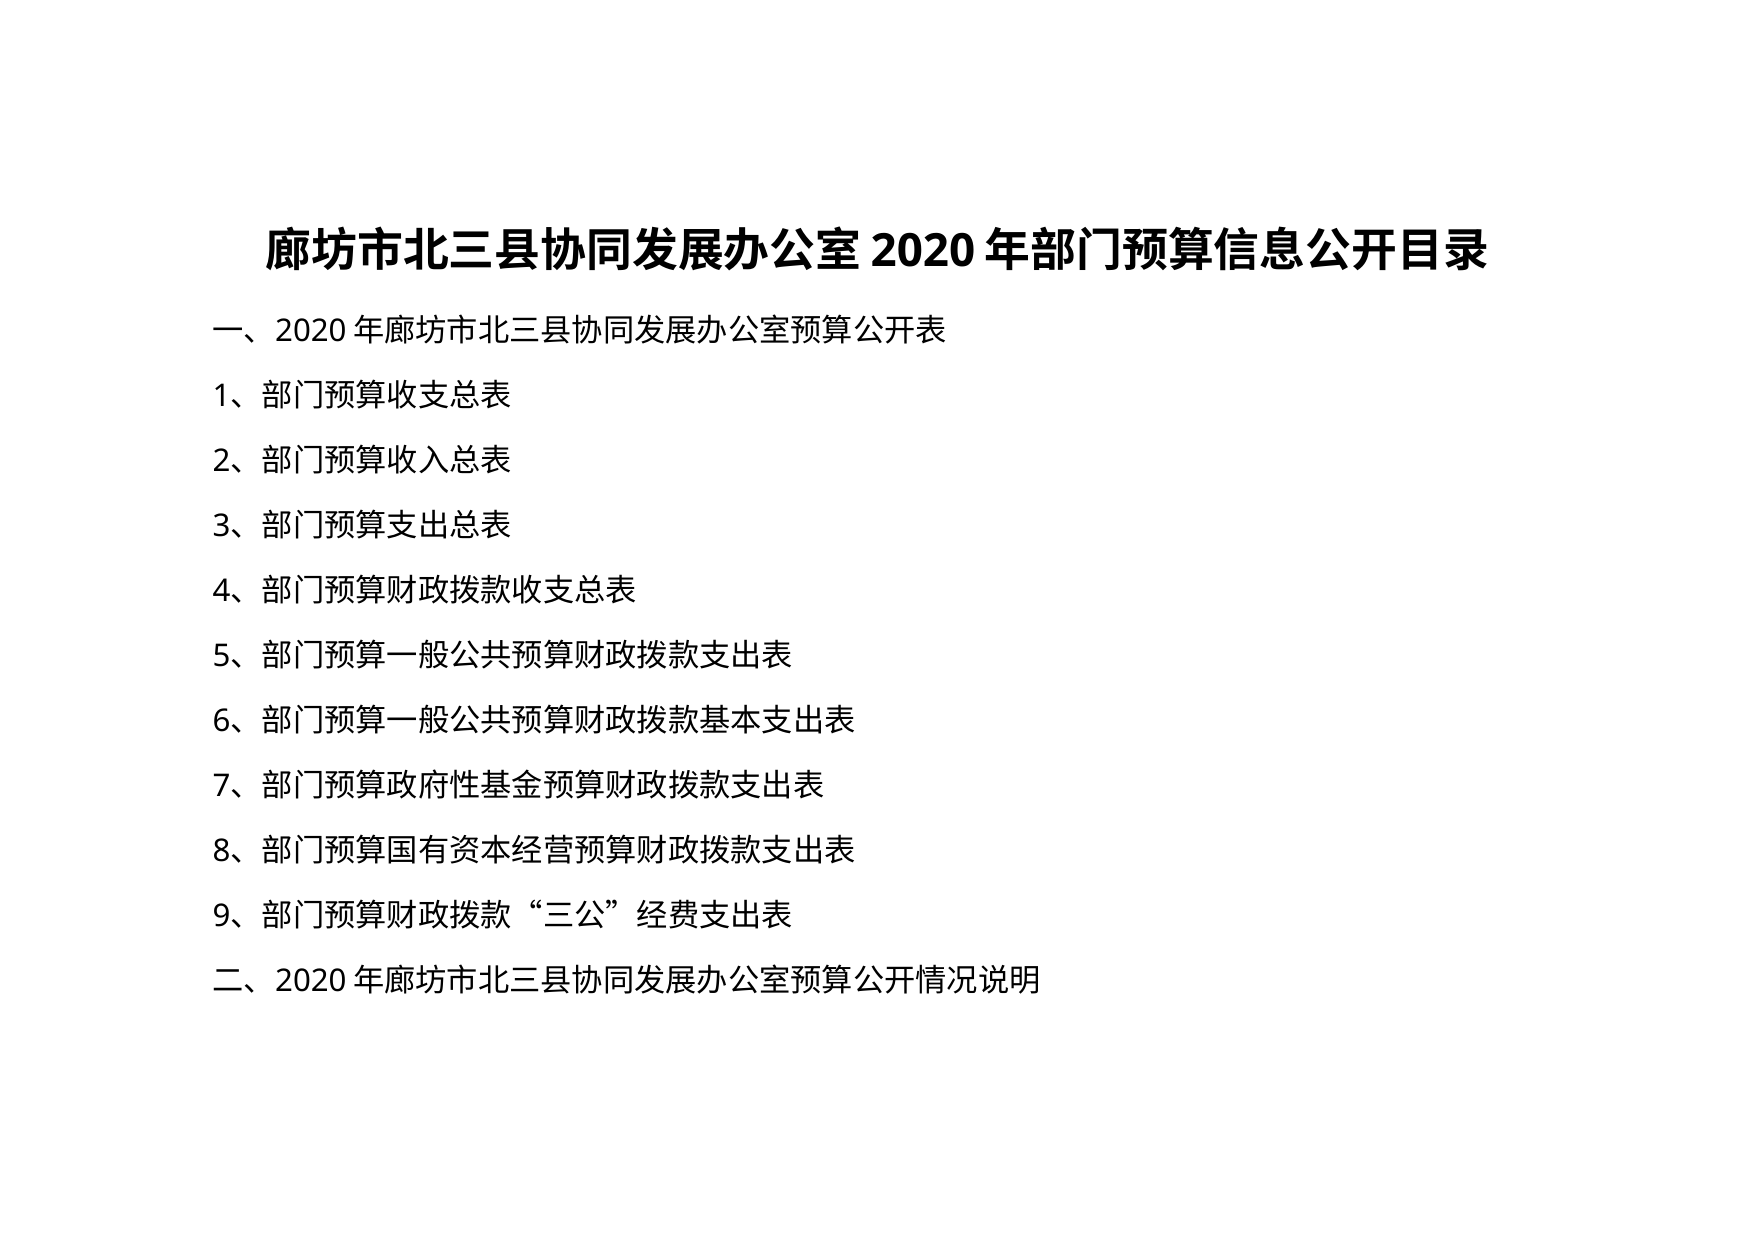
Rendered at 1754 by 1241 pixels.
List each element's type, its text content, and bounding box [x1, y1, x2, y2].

list 部门预算国有资本经营预算财政拨款支出表 [150, 815, 1604, 880]
list 部门预算政府性基金预算财政拨款支出表 [150, 750, 1604, 815]
text 二、2020年廊坊市北三县协同发展办公室预算公开情况说明 [150, 945, 1604, 1010]
list 部门预算收入总表 [150, 425, 1604, 490]
list 部门预算财政拨款收支总表 [150, 555, 1604, 620]
text 廊坊市北三县协同发展办公室2020年部门预算信息公开目录 [150, 198, 1604, 295]
list 部门预算支出总表 [150, 490, 1604, 555]
text 一、2020年廊坊市北三县协同发展办公室预算公开表 [150, 295, 1604, 360]
list 部门预算收支总表 [150, 360, 1604, 425]
list 部门预算一般公共预算财政拨款基本支出表 [150, 685, 1604, 750]
list 部门预算一般公共预算财政拨款支出表 [150, 620, 1604, 685]
list 部门预算财政拨款“三公”经费支出表 [150, 880, 1604, 945]
